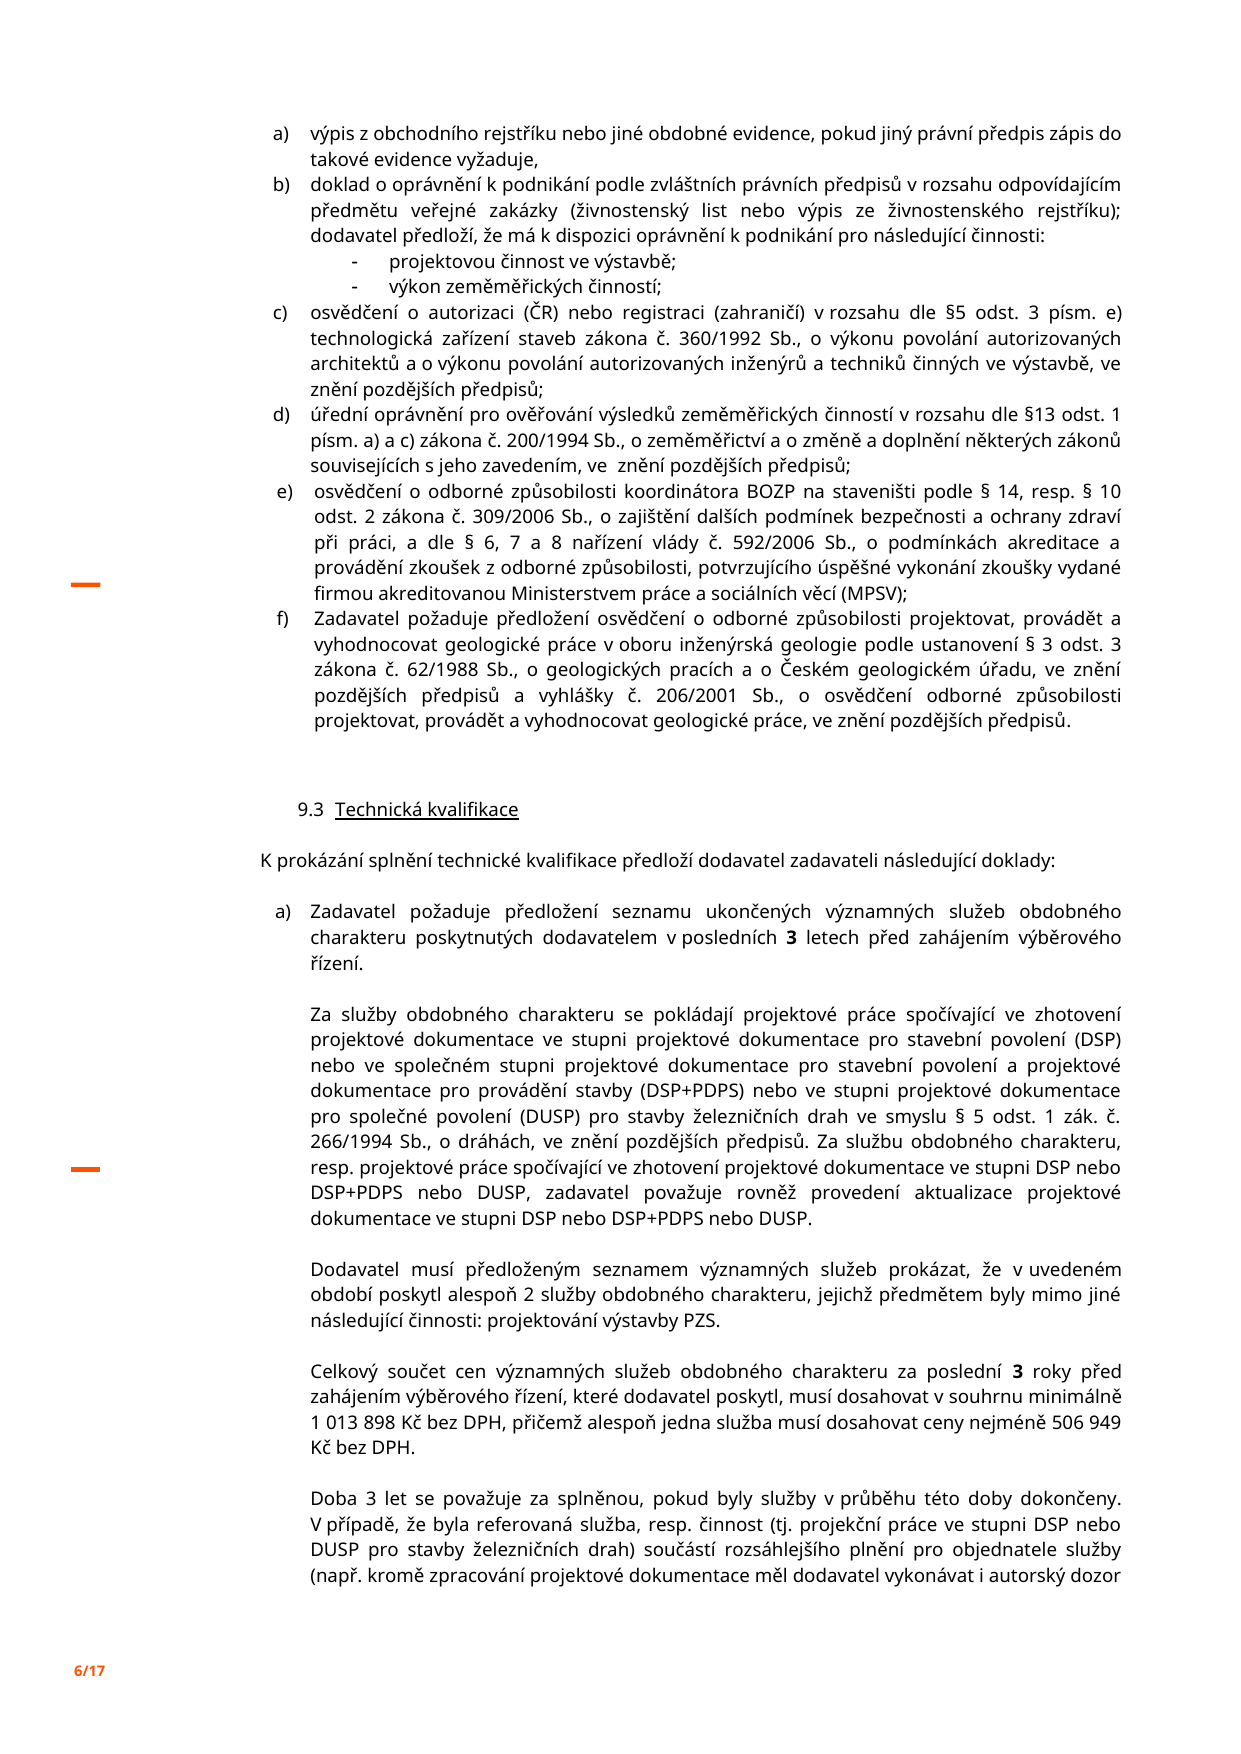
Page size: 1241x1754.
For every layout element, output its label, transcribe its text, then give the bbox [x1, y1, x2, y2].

text Za služby obdobného charakteru se pokládají projektové práce spočívající ve zhotovení projektové dokumentace ve stupni projektové dokumentace pro stavební povolení (DSP) nebo ve společném stupni projektové dokumentace pro stavební povolení a projektové dokumentace pro provádění stavby (DSP+PDPS) nebo ve stupni projektové dokumentace pro společné povolení (DUSP) pro stavby železničních drah ve smyslu § 5 odst. 1 zák. č. 266/1994 Sb., o dráhách, ve znění pozdějších předpisů. Za službu obdobného charakteru, resp. projektové práce spočívající ve zhotovení projektové dokumentace ve stupni DSP nebo DSP+PDPS nebo DUSP, zadavatel považuje rovněž provedení aktualizace projektové dokumentace ve stupni DSP nebo DSP+PDPS nebo DUSP. [310, 1001, 1122, 1231]
list výpis z obchodního rejstříku nebo jiné obdobné evidence, pokud jiný právní předpis zápis do takové evidence vyžaduje, [273, 121, 1122, 172]
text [310, 1486, 1122, 1588]
list projektovou činnost ve výstavbě; [351, 248, 1122, 274]
list Zadavatel požaduje předložení osvědčení o odborné způsobilosti projektovat, provádět a vyhodnocovat geologické práce v oboru inženýrská geologie podle ustanovení § 3 odst. 3 zákona č. 62/1988 Sb., o geologických pracích a o Českém geologickém úřadu, ve znění pozdějších předpisů a vyhlášky č. 206/2001 Sb., o osvědčení odborné způsobilosti projektovat, provádět a vyhodnocovat geologické práce, ve znění pozdějších předpisů. [276, 606, 1122, 733]
list Technická kvalifikace [297, 797, 1122, 822]
text Celkový součet cen významných služeb obdobného charakteru za poslední 3 roky před zahájením výběrového řízení, které dodavatel poskytl, musí dosahovat v souhrnu minimálně 1 013 898 Kč bez DPH, přičemž alespoň jedna služba musí dosahovat ceny nejméně 506 949 Kč bez DPH. [310, 1358, 1122, 1460]
list úřední oprávnění pro ověřování výsledků zeměměřických činností v rozsahu dle §13 odst. 1 písm. a) a c) zákona č. 200/1994 Sb., o zeměměřictví a o změně a doplnění některých zákonů souvisejících s jeho zavedením, ve znění pozdějších předpisů; [273, 401, 1122, 478]
list osvědčení o odborné způsobilosti koordinátora BOZP na staveništi podle § 14, resp. § 10 odst. 2 zákona č. 309/2006 Sb., o zajištění dalších podmínek bezpečnosti a ochrany zdraví při práci, a dle § 6, 7 a 8 nařízení vlády č. 592/2006 Sb., o podmínkách akreditace a provádění zkoušek z odborné způsobilosti, potvrzujícího úspěšné vykonání zkoušky vydané firmou akreditovanou Ministerstvem práce a sociálních věcí (MPSV); [276, 478, 1122, 606]
list výkon zeměměřických činností; [351, 274, 1122, 299]
list Zadavatel požaduje předložení seznamu ukončených významných služeb obdobného charakteru poskytnutých dodavatelem v posledních 3 letech před zahájením výběrového řízení. [275, 899, 1122, 975]
text K prokázání splnění technické kvalifikace předloží dodavatel zadavateli následující doklady: [260, 848, 1122, 873]
list doklad o oprávnění k podnikání podle zvláštních právních předpisů v rozsahu odpovídajícím předmětu veřejné zakázky (živnostenský list nebo výpis ze živnostenského rejstříku); dodavatel předloží, že má k dispozici oprávnění k podnikání pro následující činnosti: [273, 172, 1122, 248]
list osvědčení o autorizaci (ČR) nebo registraci (zahraničí) v rozsahu dle §5 odst. 3 písm. e) technologická zařízení staveb zákona č. 360/1992 Sb., o výkonu povolání autorizovaných architektů a o výkonu povolání autorizovaných inženýrů a techniků činných ve výstavbě, ve znění pozdějších předpisů; [273, 299, 1122, 401]
text Dodavatel musí předloženým seznamem významných služeb prokázat, že v uvedeném období poskytl alespoň 2 služby obdobného charakteru, jejichž předmětem byly mimo jiné následující činnosti: projektování výstavby PZS. [310, 1256, 1122, 1333]
